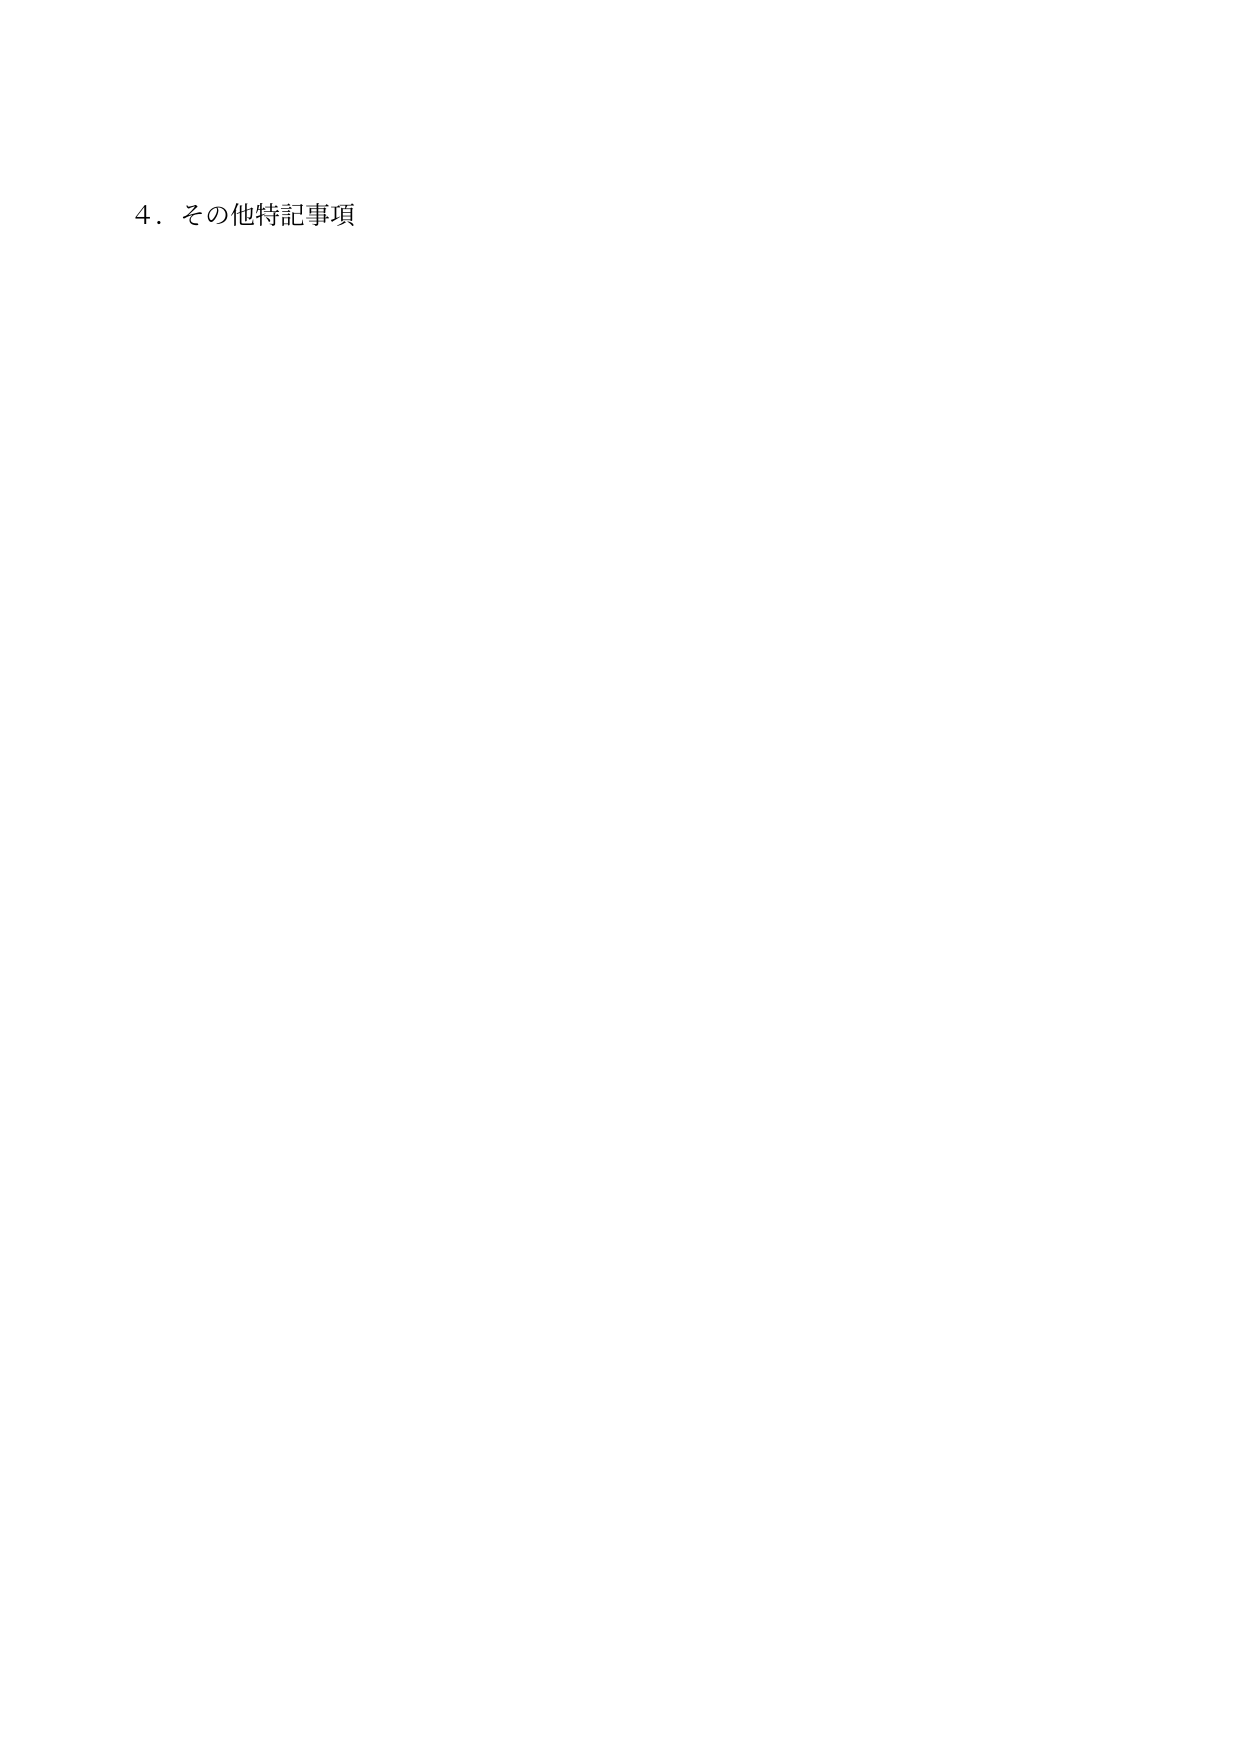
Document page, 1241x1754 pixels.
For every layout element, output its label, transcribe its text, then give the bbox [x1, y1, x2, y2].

text ４．その他特記事項 [130, 179, 1116, 249]
